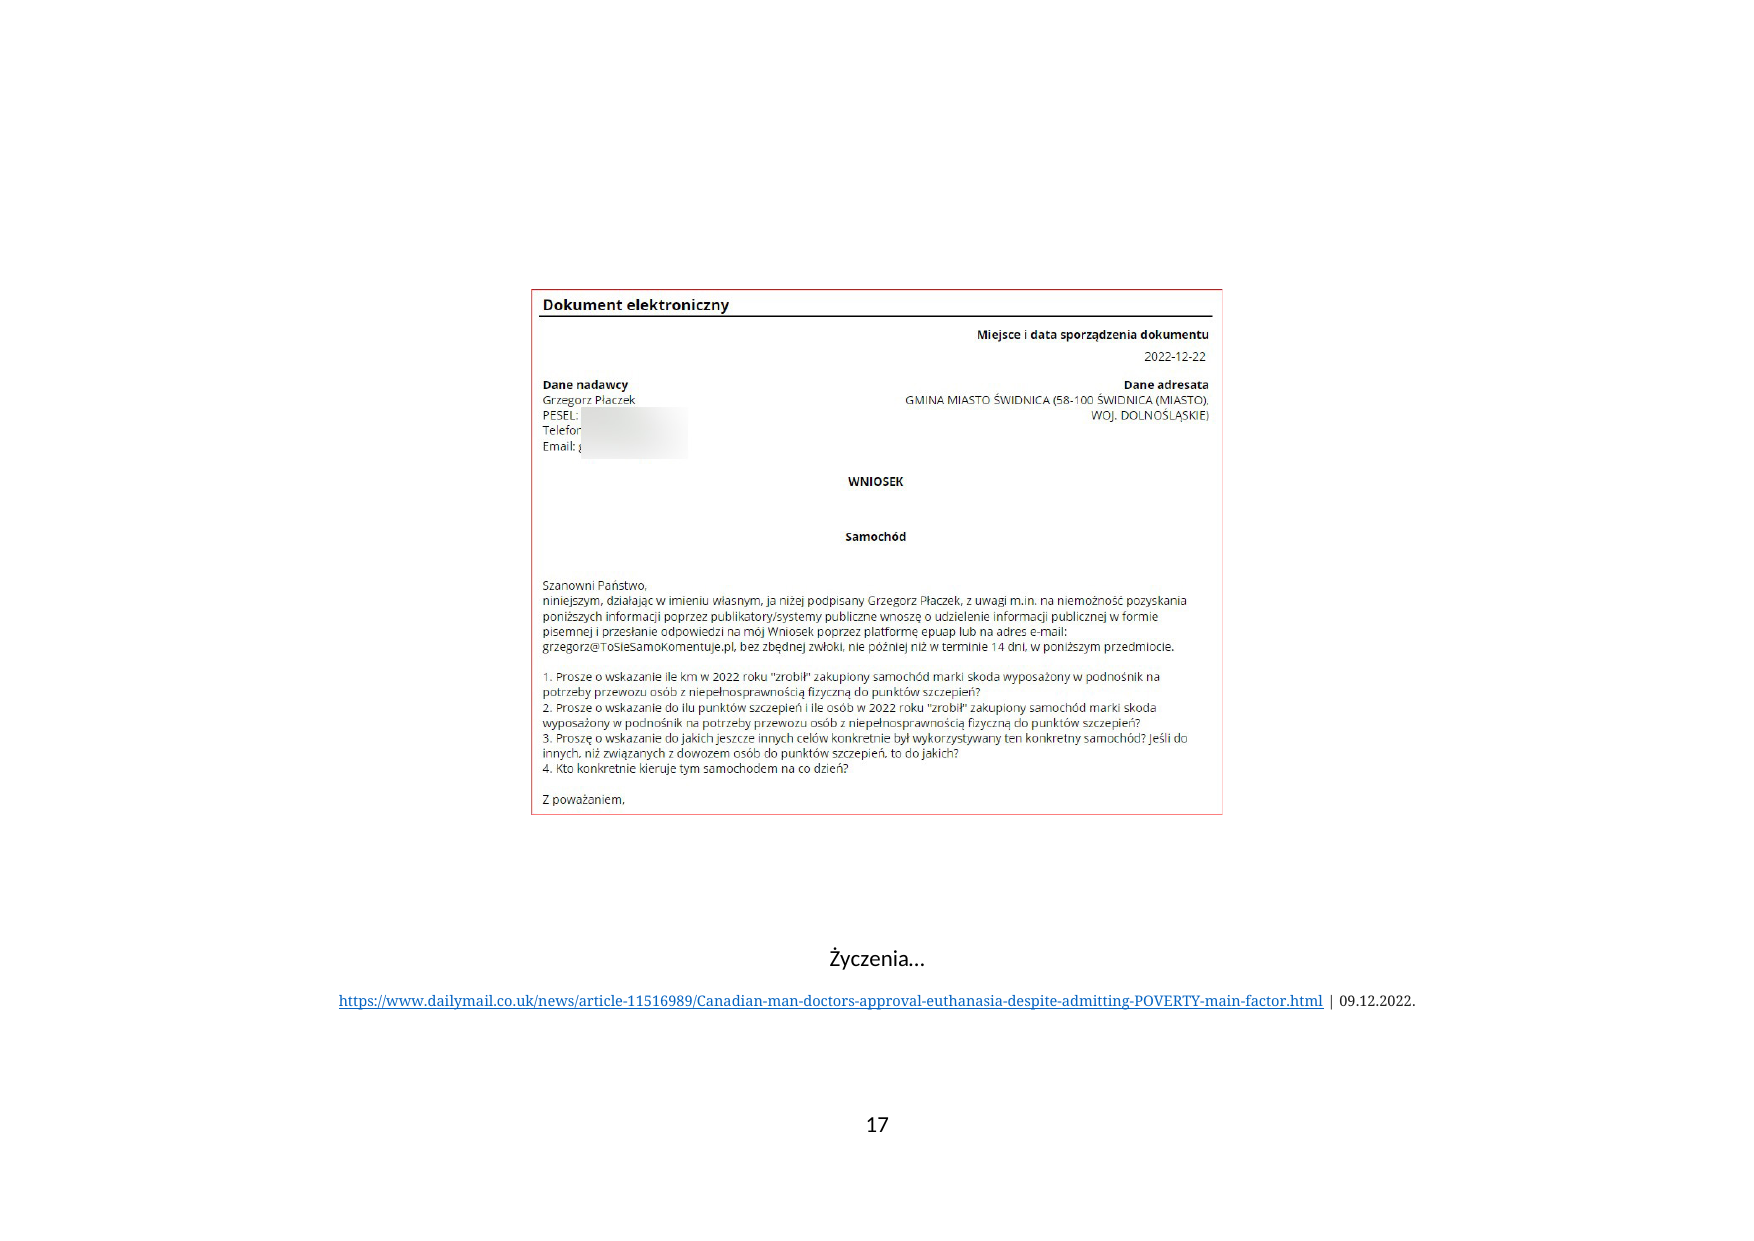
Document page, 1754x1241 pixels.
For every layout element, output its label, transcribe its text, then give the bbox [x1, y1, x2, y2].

picture [531, 289, 1223, 815]
text https://www.dailymail.co.uk/news/article-11516989/Canadian-man-doctors-approval-euthanasia-despite-admitting-POVERTY-main-factor.html | 09.12.2022. [148, 991, 1606, 1011]
text Życzenia… [148, 944, 1606, 972]
